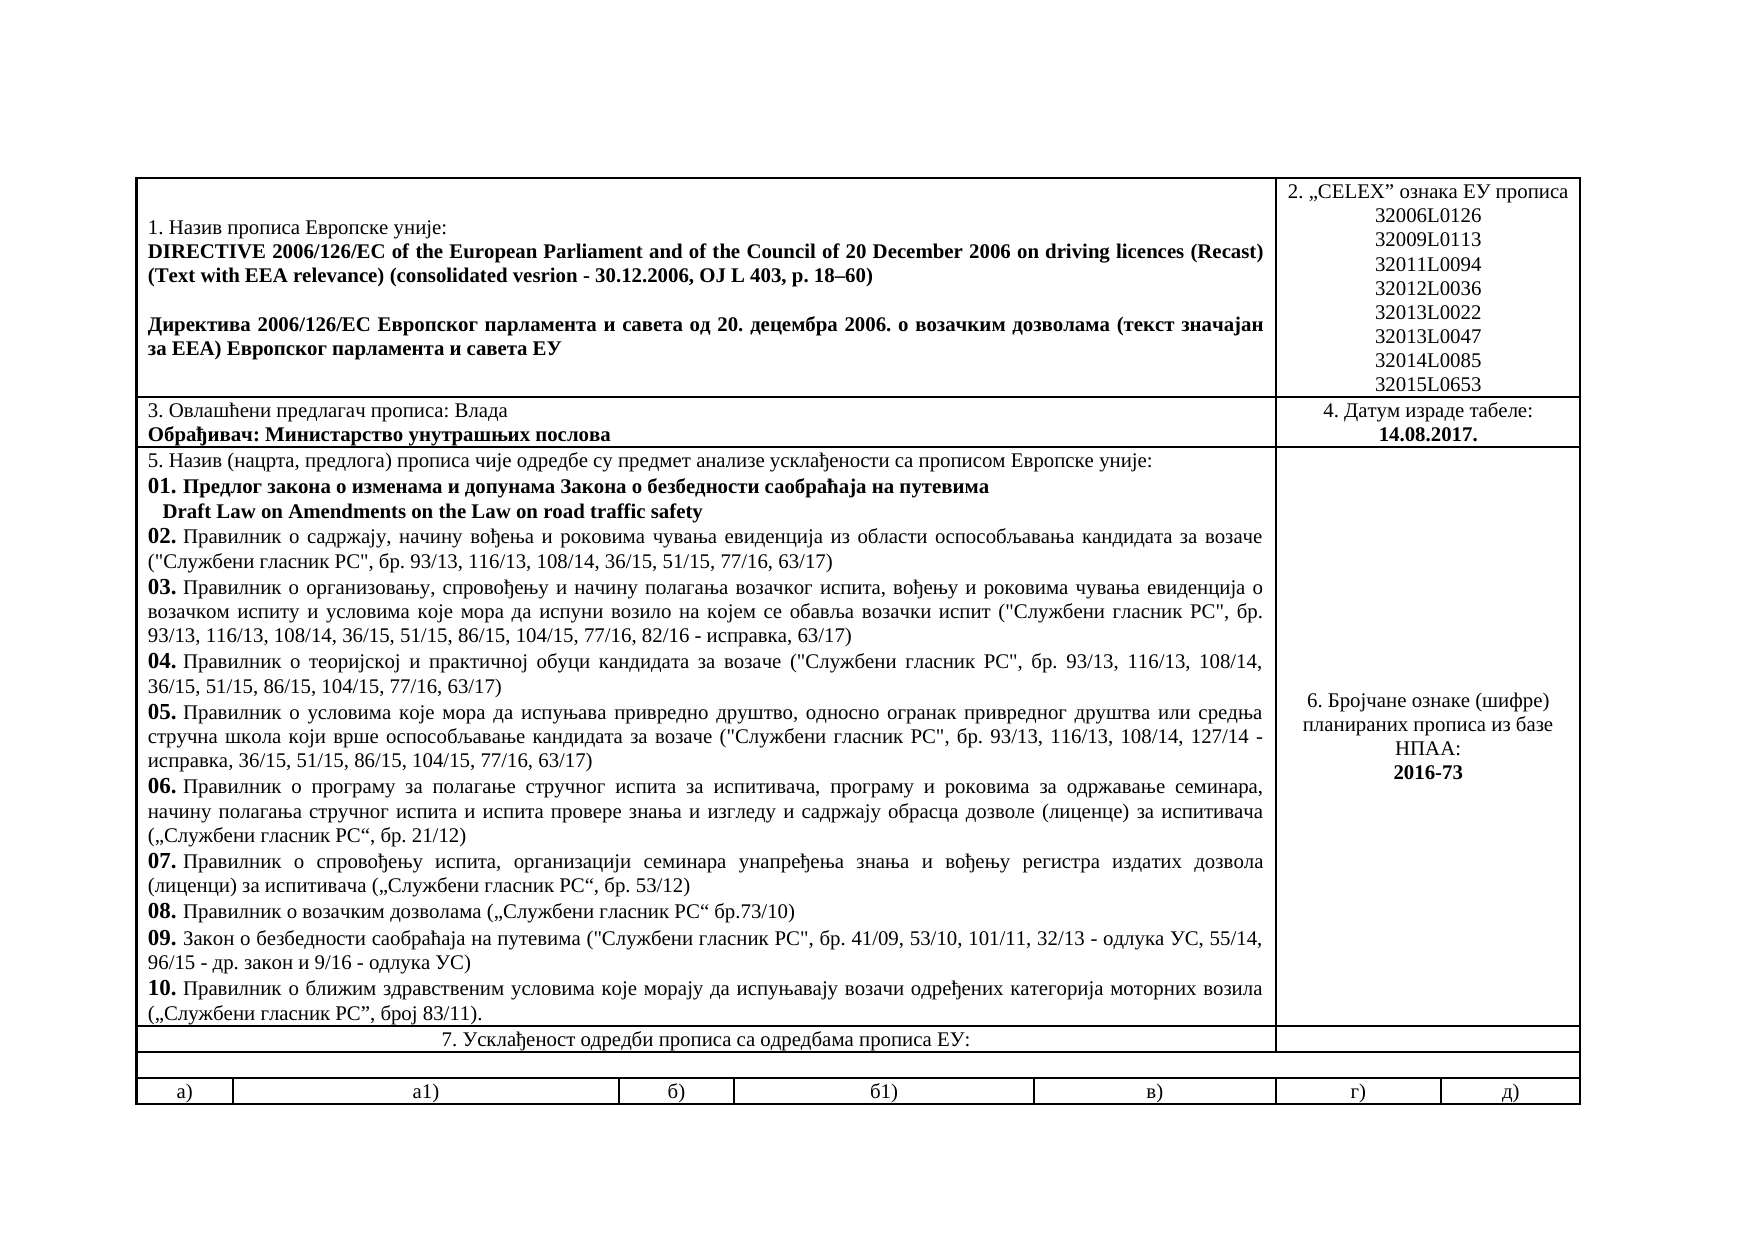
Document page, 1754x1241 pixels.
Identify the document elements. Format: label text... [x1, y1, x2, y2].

table_cell а1) [234, 1079, 618, 1103]
table_header 1. Назив прописа Eвропске уније: DIRECTIVE 2006/126/EC of the European Parliament and of the Council of 20 December 2006 on driving licences (Recast) (Text with EEA relevance) (consolidated vesrion - 30.12.2006, OJ L 403, p. 18–60) Директива 2006/126/ЕС Европског парламента и савета од 20. децембра 2006. о возачким дозволама (текст значајан за ЕЕА) Европског парламента и савета ЕУ [138, 179, 1275, 396]
table_cell г) [1277, 1079, 1440, 1103]
table_cell в) [1035, 1079, 1275, 1103]
table_cell б) [620, 1079, 733, 1103]
table_cell 7. Усклађеност одредби прописа са одредбама прописа ЕУ: [138, 1027, 1275, 1051]
table_cell [138, 1053, 1579, 1077]
table_cell а) [138, 1079, 232, 1103]
table_cell 4. Датум израде табеле: 14.08.2017. [1277, 398, 1579, 446]
table_cell д) [1442, 1079, 1579, 1103]
table_cell 6. Бројчане ознаке (шифре) планираних прописа из базе НПAA: 2016-73 [1277, 448, 1579, 1024]
table_cell 3. Овлашћени предлагач прописа: Влада Обрађивач: Министарство унутрашњих послова [138, 398, 1275, 446]
table_cell 5. Назив (нацрта, предлога) прописа чије одредбе су предмет анализе усклађености са прописом Европске уније: Предлог закона о изменама и допунама Закона о безбедности саобраћаја на путевима Draft Law on Amendments on the Law on road traffic safety Правилник о садржају, начину вођења и роковима чувања евиденција из области оспособљавања кандидата за возаче ("Службени гласник РС", бр. 93/13, 116/13, 108/14, 36/15, 51/15, 77/16, 63/17) Правилник о организовању, спровођењу и начину полагања возачког испита, вођењу и роковима чувања евиденција о возачком испиту и условима које мора да испуни возило на којем се обавља возачки испит ("Службени гласник РС", бр. 93/13, 116/13, 108/14, 36/15, 51/15, 86/15, 104/15, 77/16, 82/16 - исправка, 63/17) Правилник о теоријској и практичној обуци кандидата за возаче ("Службени гласник РС", бр. 93/13, 116/13, 108/14, 36/15, 51/15, 86/15, 104/15, 77/16, 63/17) Правилник о условима које мора да испуњава привредно друштво, односно огранак привредног друштва или средња стручна школа који врше оспособљавање кандидата за возаче ("Службени гласник РС", бр. 93/13, 116/13, 108/14, 127/14 - исправка, 36/15, 51/15, 86/15, 104/15, 77/16, 63/17) Правилник о програму за полагање стручног испита за испитивача, програму и роковима за одржавање семинара, начину полагања стручног испита и испита провере знања и изгледу и садржају обрасца дозволе (лиценце) за испитивача („Службени гласник РС“, бр. 21/12) Правилник о спровођењу испита, организацији семинара унапређења знања и вођењу регистра издатих дозвола (лиценци) за испитивача („Службени гласник РС“, бр. 53/12) Правилник о возачким дозволама („Службени гласник РС“ бр.73/10) Закон о безбедности саобраћаја на путевима ("Службени гласник РС", бр. 41/09, 53/10, 101/11, 32/13 - одлука УС, 55/14, 96/15 - др. закон и 9/16 - одлука УС) Правилник о ближим здравственим условима које морају да испуњавају возачи одређених категорија моторних возила („Службени гласник РС”, број 83/11). [138, 448, 1275, 1024]
table_cell б1) [735, 1079, 1033, 1103]
table_header 2. „CELEX” ознака ЕУ прописа 32006L0126 32009L0113 32011L0094 32012L0036 32013L0022 32013L0047 32014L0085 32015L0653 [1277, 179, 1579, 396]
table_cell [1277, 1027, 1579, 1051]
